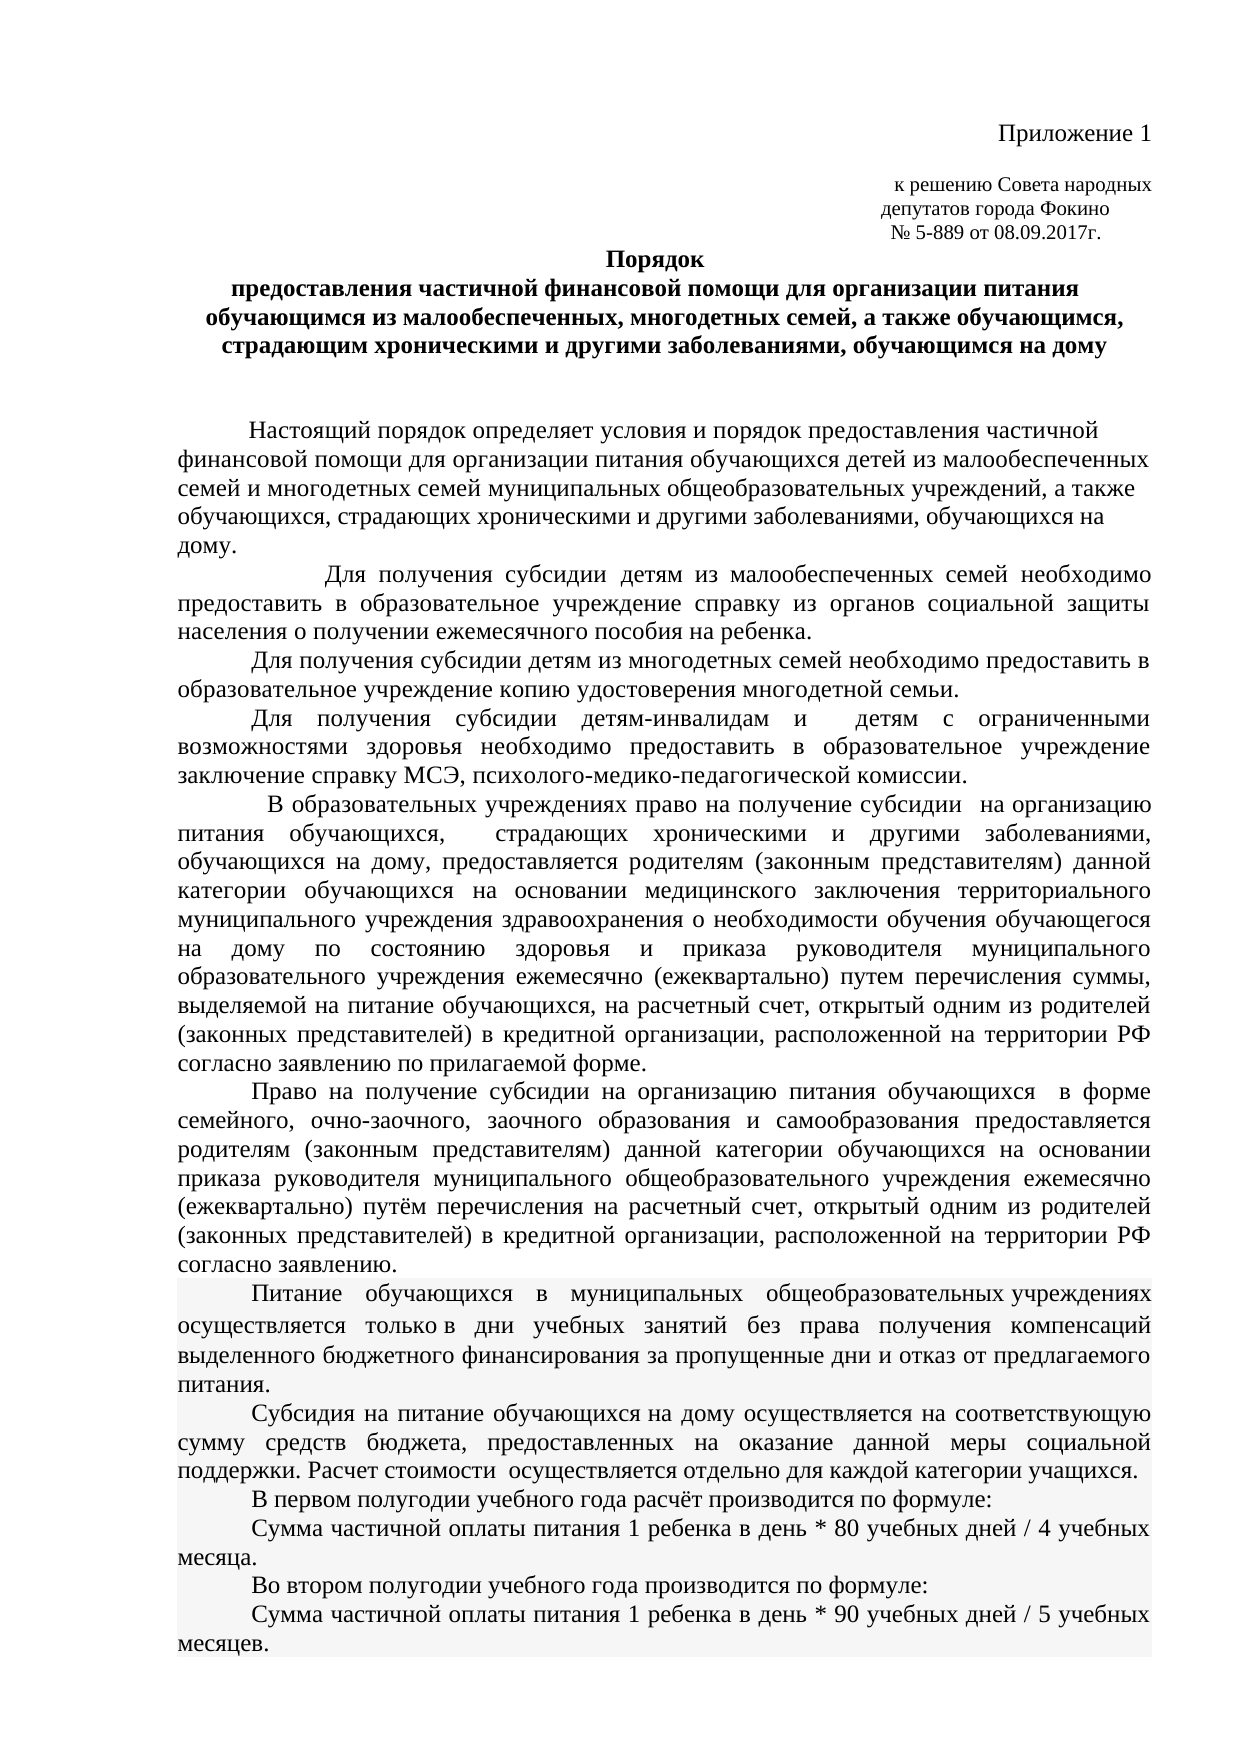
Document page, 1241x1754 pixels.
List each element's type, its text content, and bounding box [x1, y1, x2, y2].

text Порядок [158, 244, 1152, 273]
text В первом полугодии учебного года расчёт производится по формуле: [177, 1484, 1152, 1513]
text Для получения субсидии детям из малообеспеченных семей необходимо предоставить в образовательное учреждение справку из органов социальной защиты населения о получении ежемесячного пособия на ребенка. [177, 559, 1152, 645]
text к решению Совета народных [177, 172, 1152, 196]
text Настоящий порядок определяет условия и порядок предоставления частичной финансовой помощи для организации питания обучающихся детей из малообеспеченных семей и многодетных семей муниципальных общеобразовательных учреждений, а также обучающихся, страдающих хроническими и другими заболеваниями, обучающихся на дому. [158, 415, 1152, 559]
text Право на получение субсидии на организацию питания обучающихся в форме семейного, очно-заочного, заочного образования и самообразования предоставляется родителям (законным представителям) данной категории обучающихся на основании приказа руководителя муниципального общеобразовательного учреждения ежемесячно (ежеквартально) путём перечисления на расчетный счет, открытый одним из родителей (законных представителей) в кредитной организации, расположенной на территории РФ согласно заявлению. [177, 1076, 1152, 1278]
text Питание обучающихся в муниципальных общеобразовательных учреждениях осуществляется только в дни учебных занятий без права получения компенсаций выделенного бюджетного финансирования за пропущенные дни и отказ от предлагаемого питания. [177, 1278, 1152, 1398]
text В образовательных учреждениях право на получение субсидии на организацию питания обучающихся, страдающих хроническими и другими заболеваниями, обучающихся на дому, предоставляется родителям (законным представителям) данной категории обучающихся на основании медицинского заключения территориального муниципального учреждения здравоохранения о необходимости обучения обучающегося на дому по состоянию здоровья и приказа руководителя муниципального образовательного учреждения ежемесячно (ежеквартально) путем перечисления суммы, выделяемой на питание обучающихся, на расчетный счет, открытый одним из родителей (законных представителей) в кредитной организации, расположенной на территории РФ согласно заявлению по прилагаемой форме. [177, 789, 1152, 1076]
text Для получения субсидии детям из многодетных семей необходимо предоставить в образовательное учреждение копию удостоверения многодетной семьи. [177, 645, 1152, 703]
text № 5-889 от 08.09.2017г. [693, 220, 1152, 244]
text Во втором полугодии учебного года производится по формуле: [177, 1571, 1152, 1599]
text Субсидия на питание обучающихся на дому осуществляется на соответствующую сумму средств бюджета, предоставленных на оказание данной меры социальной поддержки. Расчет стоимости осуществляется отдельно для каждой категории учащихся. [177, 1398, 1152, 1484]
text депутатов города Фокино [177, 196, 1152, 220]
text Сумма частичной оплаты питания 1 ребенка в день * 80 учебных дней / 4 учебных месяца. [177, 1513, 1152, 1571]
text Приложение 1 [177, 118, 1152, 147]
text Сумма частичной оплаты питания 1 ребенка в день * 90 учебных дней / 5 учебных месяцев. [177, 1599, 1152, 1657]
text Для получения субсидии детям-инвалидам и детям с ограниченными возможностями здоровья необходимо предоставить в образовательное учреждение заключение справку МСЭ, психолого-медико-педагогической комиссии. [177, 703, 1152, 789]
text предоставления частичной финансовой помощи для организации питания обучающимся из малообеспеченных, многодетных семей, а также обучающимся, страдающим хроническими и другими заболеваниями, обучающимся на дому [158, 273, 1152, 359]
